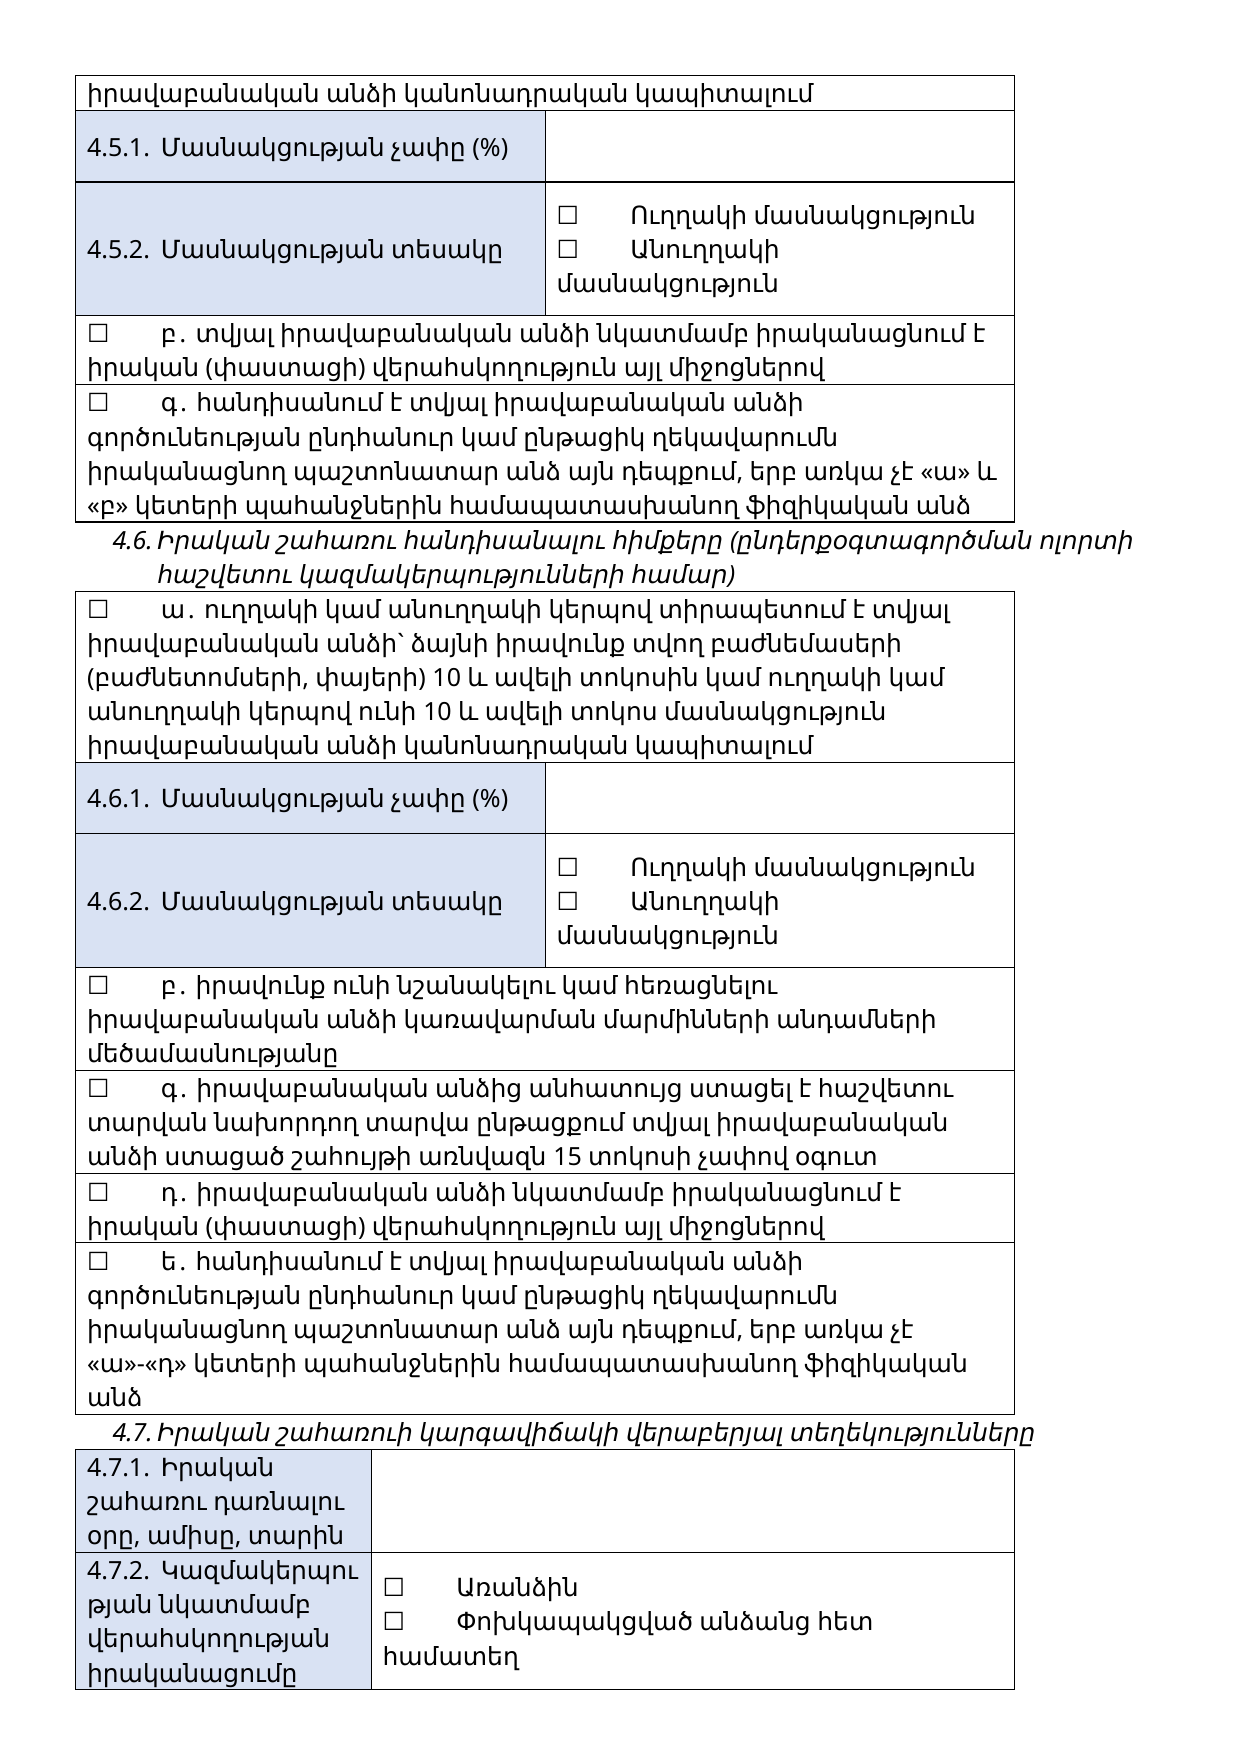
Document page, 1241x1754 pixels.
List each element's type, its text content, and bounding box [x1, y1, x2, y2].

table_cell ☐ Ուղղակի մասնակցություն ☐ Անուղղակի մասնակցություն [546, 834, 1014, 967]
table_cell ☐ բ․ տվյալ իրավաբանական անձի նկատմամբ իրականացնում է իրական (փաստացի) վերահսկողություն այլ միջոցներով [76, 316, 1014, 384]
table_cell Մասնակցության չափը (%) [76, 763, 545, 833]
table_cell Մասնակցության տեսակը [76, 834, 545, 967]
table_cell [546, 763, 1014, 833]
table_header [372, 1450, 1014, 1552]
table_cell ☐ գ․ իրավաբանական անձից անհատույց ստացել է հաշվետու տարվան նախորդող տարվա ընթացքում տվյալ իրավաբանական անձի ստացած շահույթի առնվազն 15 տոկոսի չափով օգուտ [76, 1071, 1014, 1173]
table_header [76, 76, 1014, 110]
table_cell ☐ բ․ իրավունք ունի նշանակելու կամ հեռացնելու իրավաբանական անձի կառավարման մարմինների անդամների մեծամասնությանը [76, 968, 1014, 1070]
table_cell ☐ դ․ իրավաբանական անձի նկատմամբ իրականացնում է իրական (փաստացի) վերահսկողություն այլ միջոցներով [76, 1174, 1014, 1242]
table_header ☐ ա․ ուղղակի կամ անուղղակի կերպով տիրապետում է տվյալ իրավաբանական անձի` ձայնի իրավունք տվող բաժնեմասերի (բաժնետոմսերի, փայերի) 10 և ավելի տոկոսին կամ ուղղակի կամ անուղղակի կերպով ունի 10 և ավելի տոկոս մասնակցություն իրավաբանական անձի կանոնադրական կապիտալում [76, 592, 1014, 762]
table_header Իրական շահառու դառնալու օրը, ամիսը, տարին [76, 1450, 371, 1552]
list Իրական շահառու հանդիսանալու հիմքերը (ընդերքօգտագործման ոլորտի հաշվետու կազմակերպությունների համար) [112, 522, 1171, 591]
table_cell Մասնակցության չափը (%) [76, 111, 545, 181]
list Իրական շահառուի կարգավիճակի վերաբերյալ տեղեկությունները [112, 1415, 1171, 1449]
table_cell ☐ Առանձին ☐ Փոխկապակցված անձանց հետ համատեղ [372, 1553, 1014, 1689]
table_cell ☐ ե․ հանդիսանում է տվյալ իրավաբանական անձի գործունեության ընդհանուր կամ ընթացիկ ղեկավարումն իրականացնող պաշտոնատար անձ այն դեպքում, երբ առկա չէ «ա»-«դ» կետերի պահանջներին համապատասխանող ֆիզիկական անձ [76, 1243, 1014, 1414]
table_cell Մասնակցության տեսակը [76, 183, 545, 315]
table_cell ☐ Ուղղակի մասնակցություն ☐ Անուղղակի մասնակցություն [546, 183, 1014, 315]
table_cell ☐ գ․ հանդիսանում է տվյալ իրավաբանական անձի գործունեության ընդհանուր կամ ընթացիկ ղեկավարումն իրականացնող պաշտոնատար անձ այն դեպքում, երբ առկա չէ «ա» և «բ» կետերի պահանջներին համապատասխանող ֆիզիկական անձ [76, 385, 1014, 521]
table_cell Կազմակերպության նկատմամբ վերահսկողության իրականացումը [76, 1553, 371, 1689]
table_cell [546, 111, 1014, 181]
